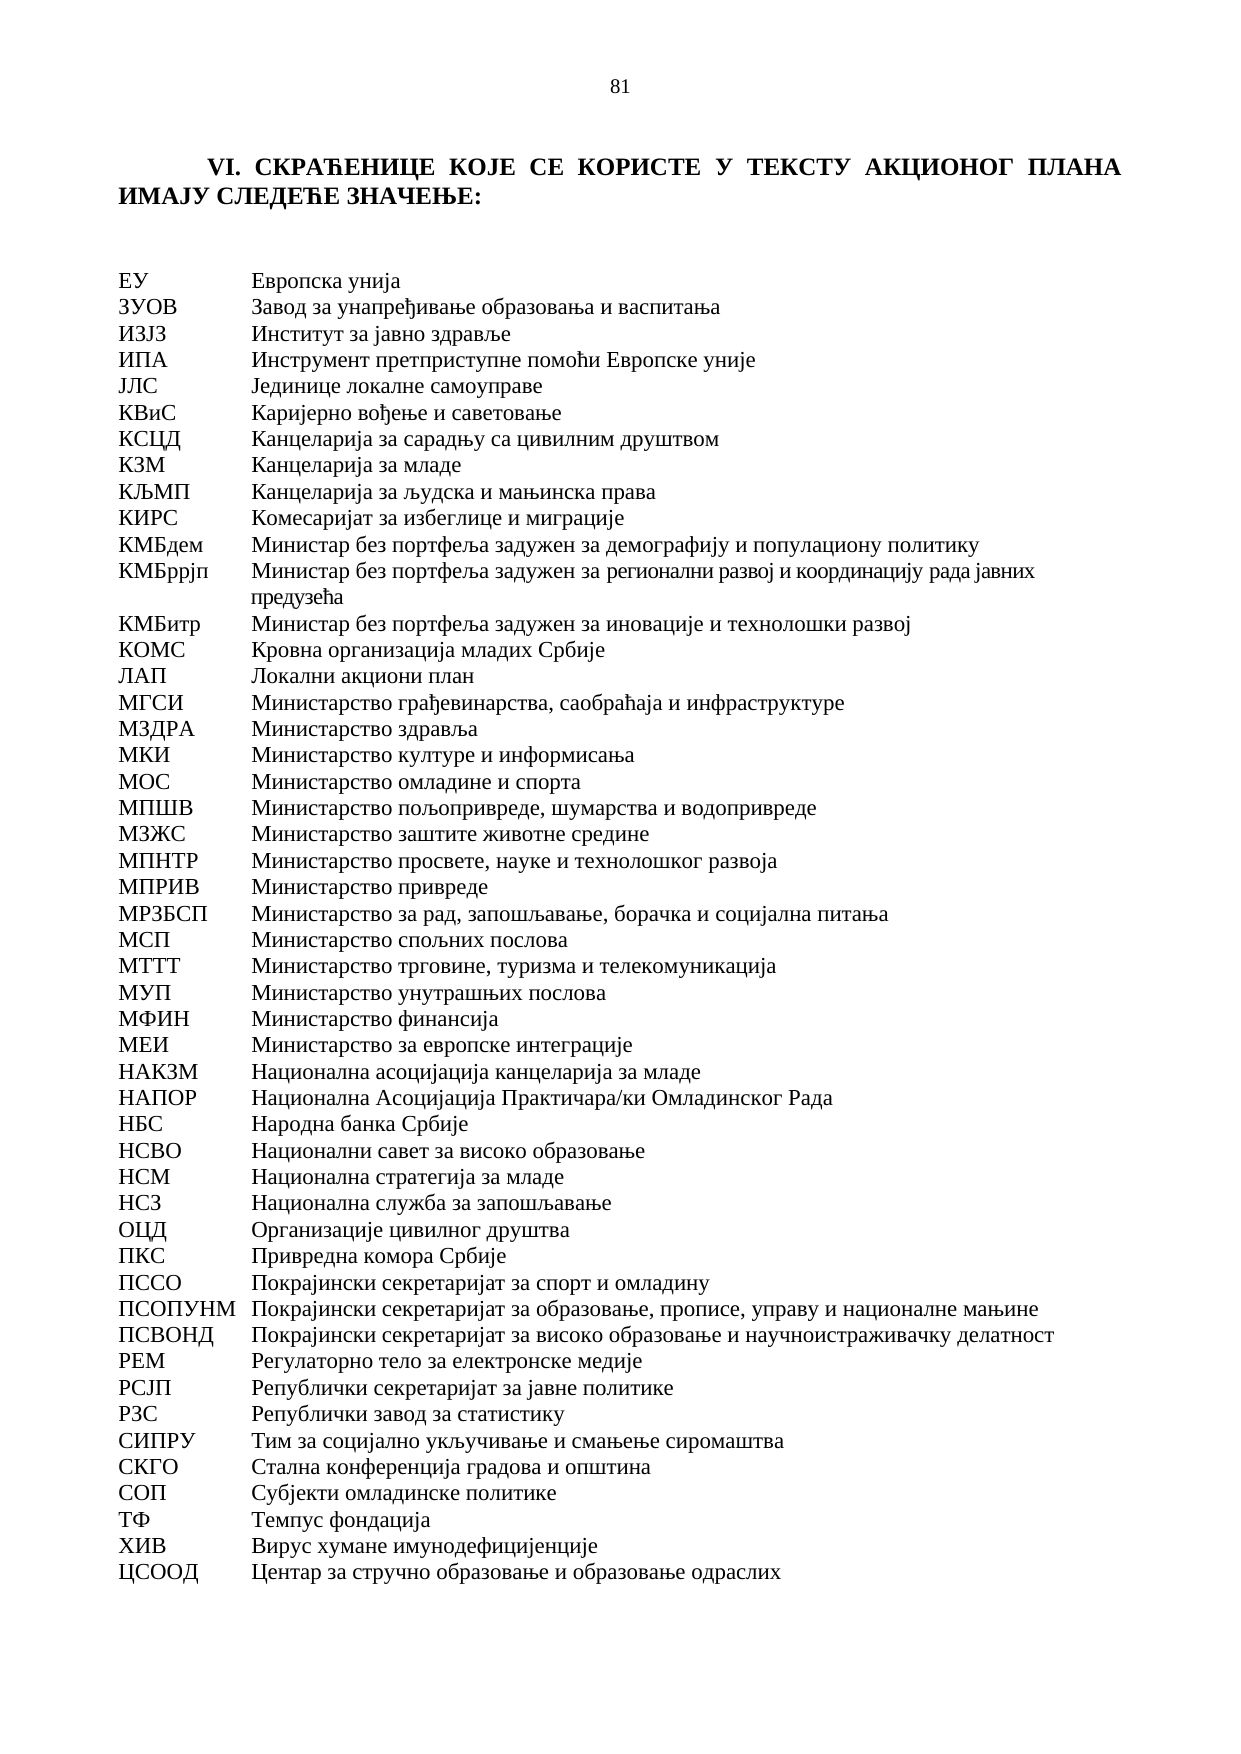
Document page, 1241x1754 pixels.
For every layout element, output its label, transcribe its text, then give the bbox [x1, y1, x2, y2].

text СКГО Стална конференција градова и општина [118, 1453, 1122, 1479]
text МПШВ Министарство пољопривреде, шумарства и водопривреде [118, 794, 1122, 821]
text МКИ Министарство културе и информисања [118, 741, 1122, 768]
text VI. СКРАЋЕНИЦЕ КОЈЕ СЕ КОРИСТЕ У ТЕКСТУ АКЦИОНОГ ПЛАНА ИМАЈУ СЛЕДЕЋЕ ЗНАЧЕЊЕ: [118, 152, 1122, 209]
text КЗМ Канцеларија за младе [118, 452, 1122, 478]
text РЕМ Регулаторно тело за електронске медије [118, 1348, 1122, 1374]
text ИПА Инструмент претприступне помоћи Европске уније [118, 346, 1122, 372]
text МЕИ Министарство за европске интеграције [118, 1031, 1122, 1058]
text ТФ Темпус фондација [118, 1506, 1122, 1532]
text МУП Министарство унутрашњих послова [118, 979, 1122, 1005]
text ЕУ Европска унија [118, 267, 1122, 293]
text ЛАП Локални акциони план [118, 662, 1122, 689]
text ПССО Покрајински секретаријат за спорт и омладину [118, 1268, 1122, 1295]
text МОС Министарство омладине и спорта [118, 768, 1122, 794]
text МРЗБСП Министарство за рад, запошљавање, борачка и социјална питања [118, 899, 1122, 926]
text НБС Народна банка Србије [118, 1110, 1122, 1137]
text МГСИ Министарство грађевинарства, саобраћаја и инфраструктуре [118, 689, 1122, 715]
text предузећа [118, 583, 1122, 610]
text КВиС Каријерно вођење и саветовање [118, 399, 1122, 425]
text МЗЖС Министарство заштите животне средине [118, 821, 1122, 847]
text ПСОПУНМ Покрајински секретаријат за образовање, прописе, управу и националне мањине [118, 1295, 1122, 1321]
text МСП Министарство спољних послова [118, 926, 1122, 952]
text МПРИВ Министарство привреде [118, 873, 1122, 899]
text ЦСООД Центар за стручно образовање и образовање одраслих [118, 1558, 1122, 1585]
text ОЦД Организације цивилног друштва [118, 1216, 1122, 1242]
text НАПОР Национална Асоцијација Практичара/ки Омладинског Рада [118, 1084, 1122, 1110]
text КМБитр Министар без портфеља задужен за иновације и технолошки развој [118, 610, 1122, 636]
text ХИВ Вирус хумане имунодефицијенције [118, 1532, 1122, 1558]
text РСЈП Републички секретаријат за јавне политике [118, 1374, 1122, 1400]
text КИРС Комесаријат за избеглице и миграције [118, 504, 1122, 531]
text ПКС Привредна комора Србије [118, 1242, 1122, 1268]
text МФИН Министарство финансија [118, 1005, 1122, 1031]
text НСВО Национални савет за високо образовање [118, 1137, 1122, 1163]
text РЗС Републички завод за статистику [118, 1400, 1122, 1427]
text КЉМП Канцеларија за људска и мањинска права [118, 478, 1122, 504]
text КМБррјп Министар без портфеља задужен за регионални развој и координацију рада јавних [118, 557, 1122, 583]
text ПСВОНД Покрајински секретаријат за високо образовање и научноистраживачку делатност [118, 1321, 1122, 1348]
text ЗУОВ Завод за унапређивање образовања и васпитања [118, 293, 1122, 320]
text НСМ Национална стратегија за младе [118, 1163, 1122, 1189]
text НАКЗМ Национална асоцијација канцеларија за младе [118, 1058, 1122, 1084]
text ЈЛС Јединице локалне самоуправе [118, 372, 1122, 399]
text СИПРУ Тим за социјално укључивање и смањење сиромаштва [118, 1427, 1122, 1453]
text СОП Субјекти омладинске политике [118, 1479, 1122, 1506]
text КМБдем Министар без портфеља задужен за демографију и популациону политику [118, 531, 1122, 557]
text МТТТ Министарство трговине, туризма и телекомуникација [118, 952, 1122, 979]
text ИЗЈЗ Институт за јавно здравље [118, 320, 1122, 346]
text НСЗ Национална служба за запошљавање [118, 1189, 1122, 1216]
text МЗДРА Министарство здравља [118, 715, 1122, 741]
text МПНТР Министарство просвете, науке и технолошког развоја [118, 847, 1122, 873]
text КСЦД Канцеларија за сарадњу са цивилним друштвом [118, 425, 1122, 452]
text КОМС Кровна организација младих Србије [118, 636, 1122, 662]
